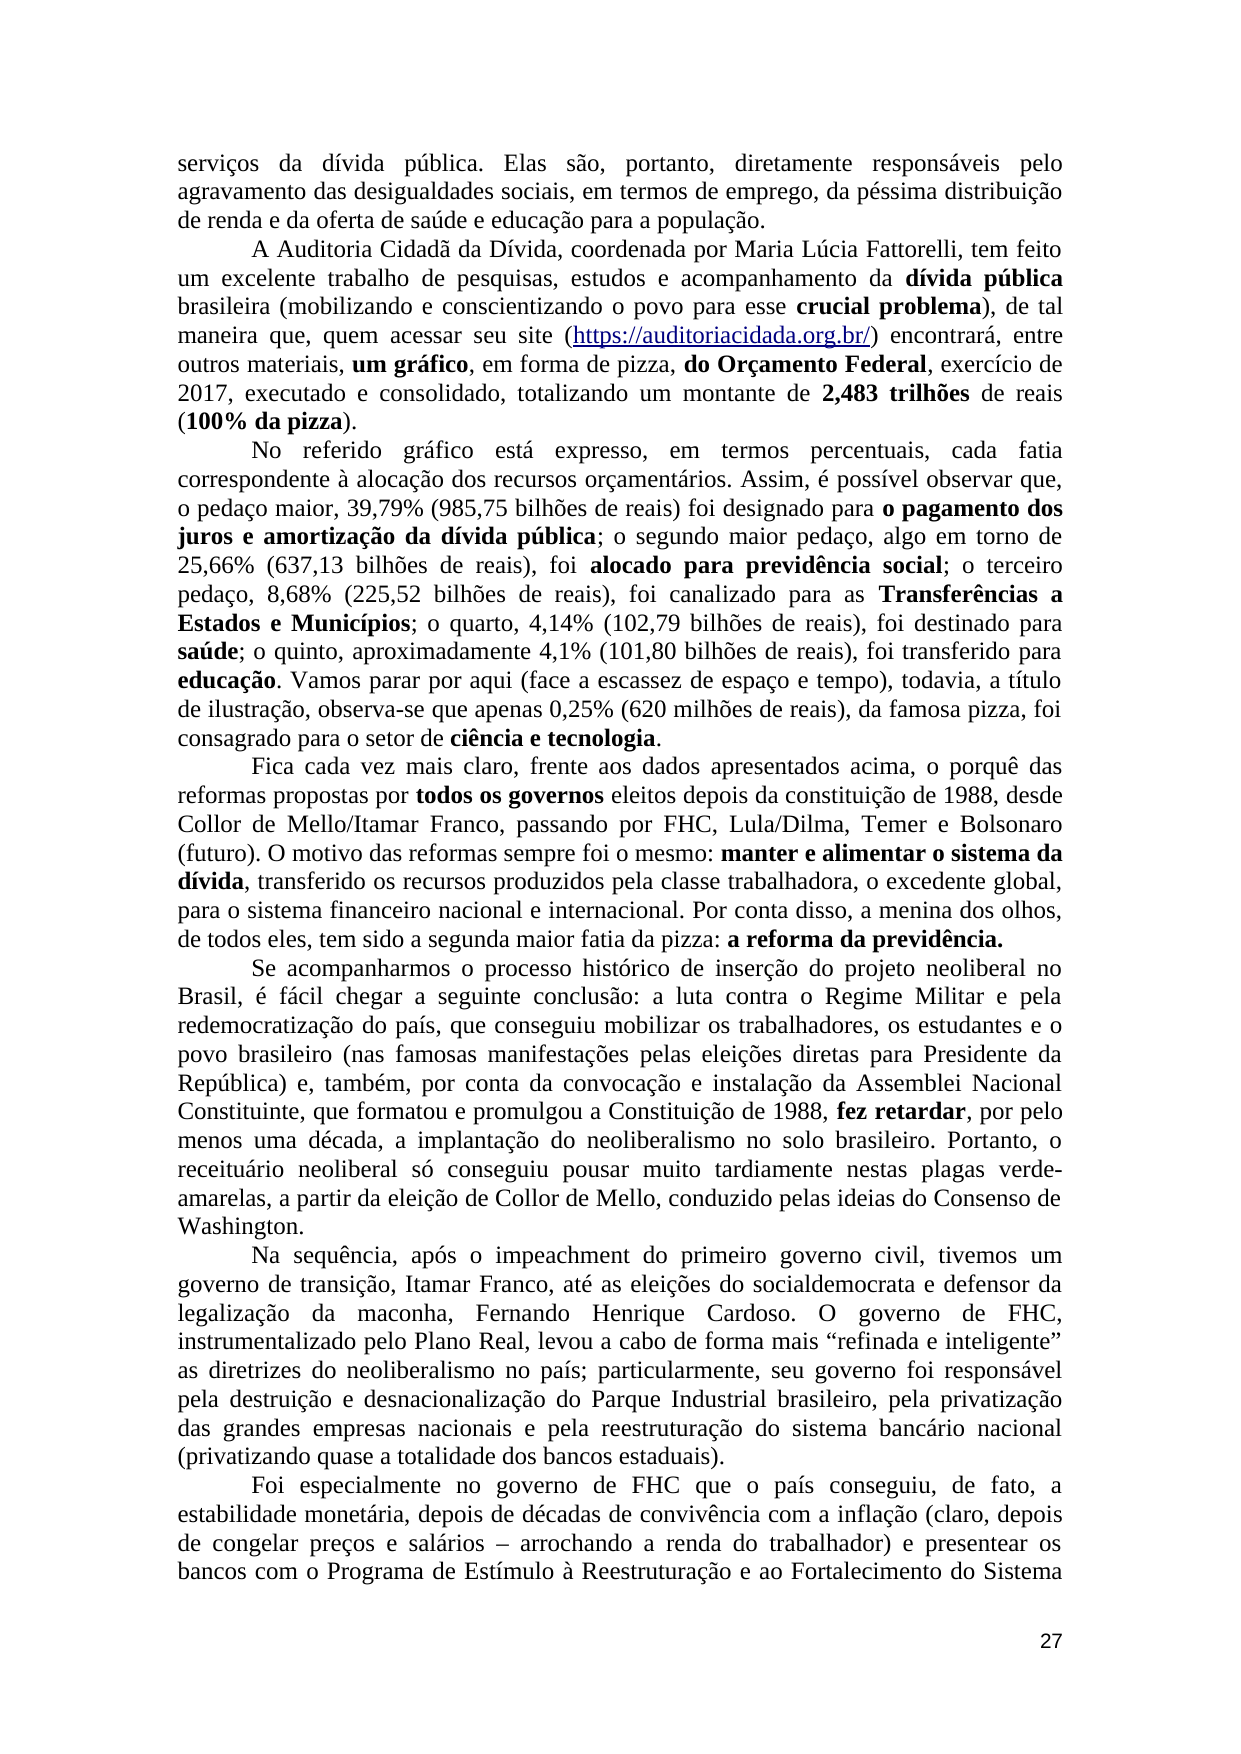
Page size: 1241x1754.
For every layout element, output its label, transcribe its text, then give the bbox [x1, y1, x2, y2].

text Se acompanharmos o processo histórico de inserção do projeto neoliberal no Brasil, é fácil chegar a seguinte conclusão: a luta contra o Regime Militar e pela redemocratização do país, que conseguiu mobilizar os trabalhadores, os estudantes e o povo brasileiro (nas famosas manifestações pelas eleições diretas para Presidente da República) e, também, por conta da convocação e instalação da Assemblei Nacional Constituinte, que formatou e promulgou a Constituição de 1988, fez retardar, por pelo menos uma década, a implantação do neoliberalismo no solo brasileiro. Portanto, o receituário neoliberal só conseguiu pousar muito tardiamente nestas plagas verde-amarelas, a partir da eleição de Collor de Mello, conduzido pelas ideias do Consenso de Washington. [177, 953, 1063, 1240]
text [177, 1470, 1063, 1585]
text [177, 148, 1063, 234]
text Fica cada vez mais claro, frente aos dados apresentados acima, o porquê das reformas propostas por todos os governos eleitos depois da constituição de 1988, desde Collor de Mello/Itamar Franco, passando por FHC, Lula/Dilma, Temer e Bolsonaro (futuro). O motivo das reformas sempre foi o mesmo: manter e alimentar o sistema da dívida, transferido os recursos produzidos pela classe trabalhadora, o excedente global, para o sistema financeiro nacional e internacional. Por conta disso, a menina dos olhos, de todos eles, tem sido a segunda maior fatia da pizza: a reforma da previdência. [177, 751, 1063, 953]
text No referido gráfico está expresso, em termos percentuais, cada fatia correspondente à alocação dos recursos orçamentários. Assim, é possível observar que, o pedaço maior, 39,79% (985,75 bilhões de reais) foi designado para o pagamento dos juros e amortização da dívida pública; o segundo maior pedaço, algo em torno de 25,66% (637,13 bilhões de reais), foi alocado para previdência social; o terceiro pedaço, 8,68% (225,52 bilhões de reais), foi canalizado para as Transferências a Estados e Municípios; o quarto, 4,14% (102,79 bilhões de reais), foi destinado para saúde; o quinto, aproximadamente 4,1% (101,80 bilhões de reais), foi transferido para educação. Vamos parar por aqui (face a escassez de espaço e tempo), todavia, a título de ilustração, observa-se que apenas 0,25% (620 milhões de reais), da famosa pizza, foi consagrado para o setor de ciência e tecnologia. [177, 435, 1063, 751]
text Na sequência, após o impeachment do primeiro governo civil, tivemos um governo de transição, Itamar Franco, até as eleições do socialdemocrata e defensor da legalização da maconha, Fernando Henrique Cardoso. O governo de FHC, instrumentalizado pelo Plano Real, levou a cabo de forma mais “refinada e inteligente” as diretrizes do neoliberalismo no país; particularmente, seu governo foi responsável pela destruição e desnacionalização do Parque Industrial brasileiro, pela privatização das grandes empresas nacionais e pela reestruturação do sistema bancário nacional (privatizando quase a totalidade dos bancos estaduais). [177, 1240, 1063, 1470]
text A Auditoria Cidadã da Dívida, coordenada por Maria Lúcia Fattorelli, tem feito um excelente trabalho de pesquisas, estudos e acompanhamento da dívida pública brasileira (mobilizando e conscientizando o povo para esse crucial problema), de tal maneira que, quem acessar seu site (https://auditoriacidada.org.br/) encontrará, entre outros materiais, um gráfico, em forma de pizza, do Orçamento Federal, exercício de 2017, executado e consolidado, totalizando um montante de 2,483 trilhões de reais (100% da pizza). [177, 234, 1063, 435]
